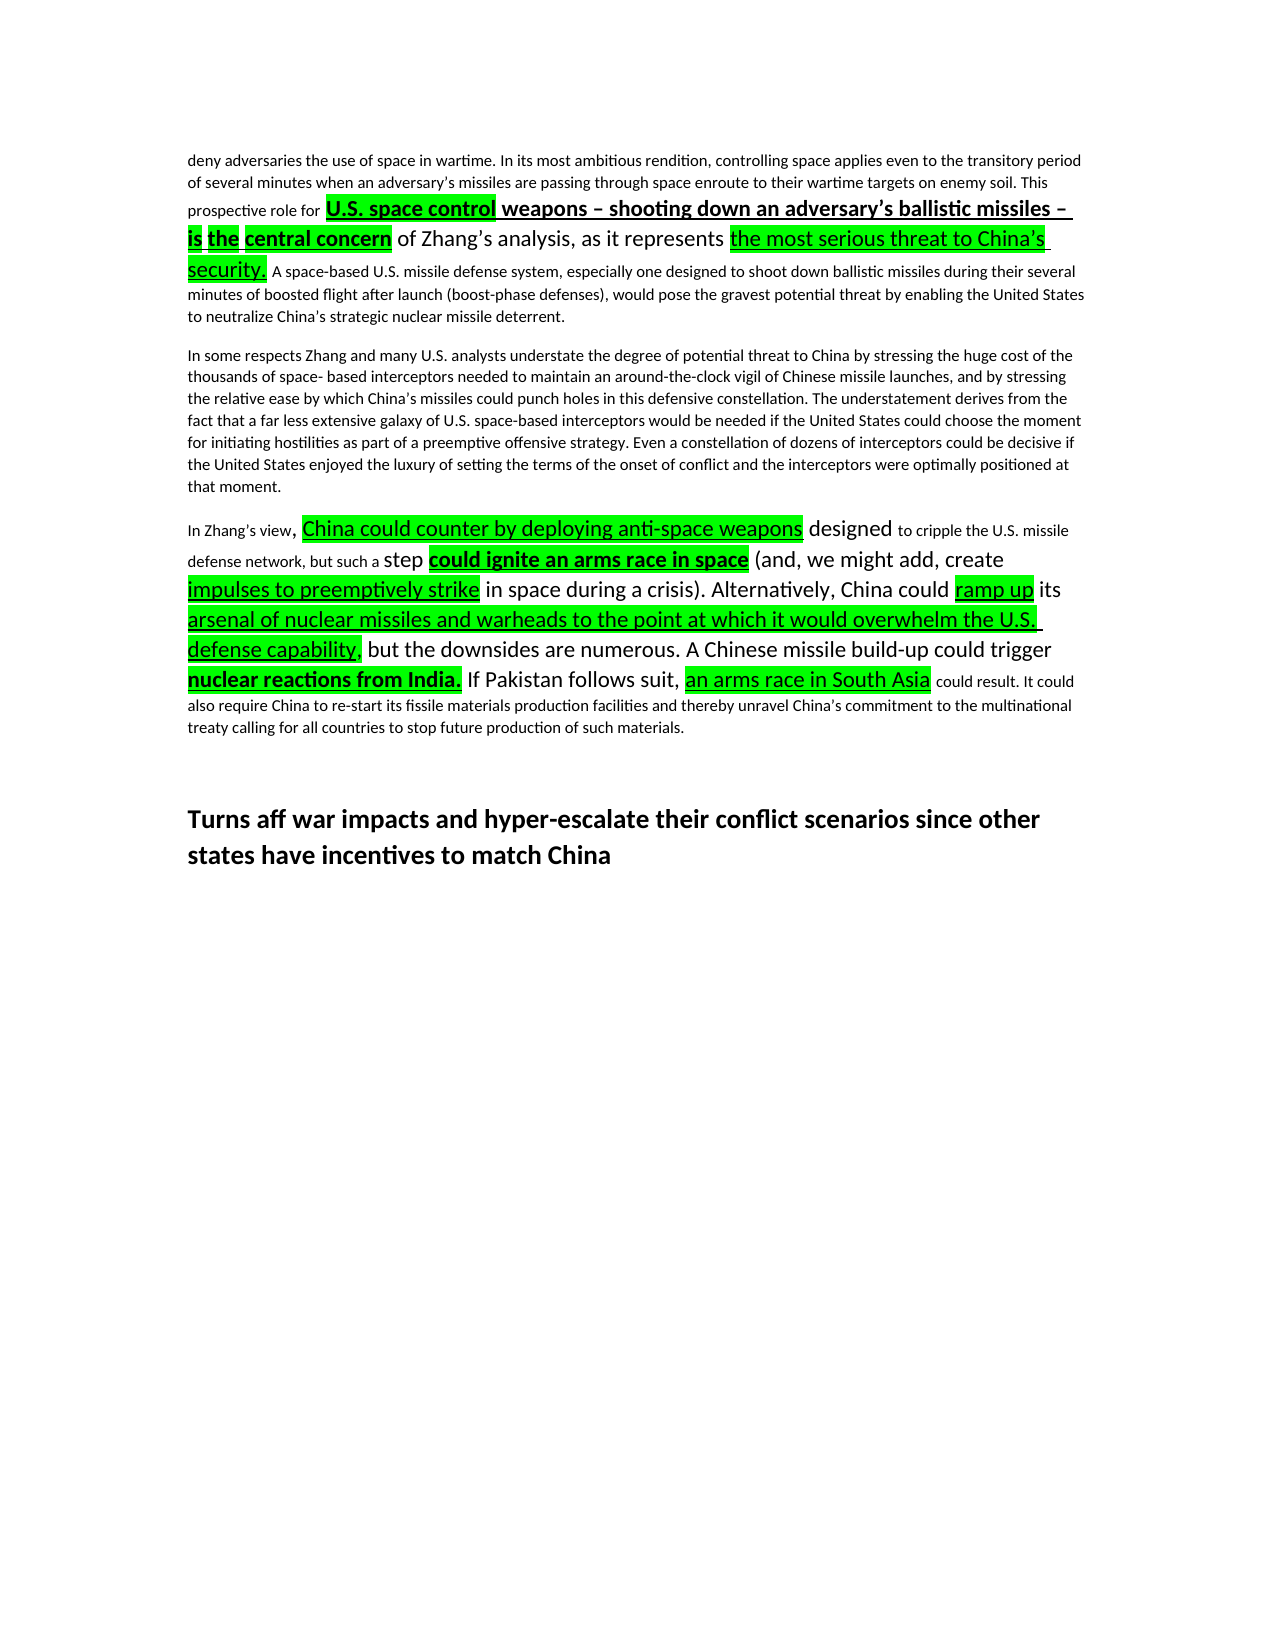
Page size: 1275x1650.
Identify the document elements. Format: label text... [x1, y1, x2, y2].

subtitle Turns aff war impacts and hyper-escalate their conflict scenarios since other states have incentives to match China [187, 802, 1087, 871]
text In Zhang’s view, China could counter by deploying anti-space weapons designed to cripple the U.S. missile defense network, but such a step could ignite an arms race in space (and, we might add, create impulses to preemptively strike in space during a crisis). Alternatively, China could ramp up its arsenal of nuclear missiles and warheads to the point at which it would overwhelm the U.S. defense capability, but the downsides are numerous. A Chinese missile build-up could trigger nuclear reactions from India. If Pakistan follows suit, an arms race in South Asia could result. It could also require China to re-start its fissile materials production facilities and thereby unravel China’s commitment to the multinational treaty calling for all countries to stop future production of such materials. [187, 514, 1087, 737]
text In some respects Zhang and many U.S. analysts understate the degree of potential threat to China by stressing the huge cost of the thousands of space- based interceptors needed to maintain an around-the-clock vigil of Chinese missile launches, and by stressing the relative ease by which China’s missiles could punch holes in this defensive constellation. The understatement derives from the fact that a far less extensive galaxy of U.S. space-based interceptors would be needed if the United States could choose the moment for initiating hostilities as part of a preemptive offensive strategy. Even a constellation of dozens of interceptors could be decisive if the United States enjoyed the luxury of setting the terms of the onset of conflict and the interceptors were optimally positioned at that moment. [187, 345, 1087, 496]
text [187, 150, 1087, 327]
